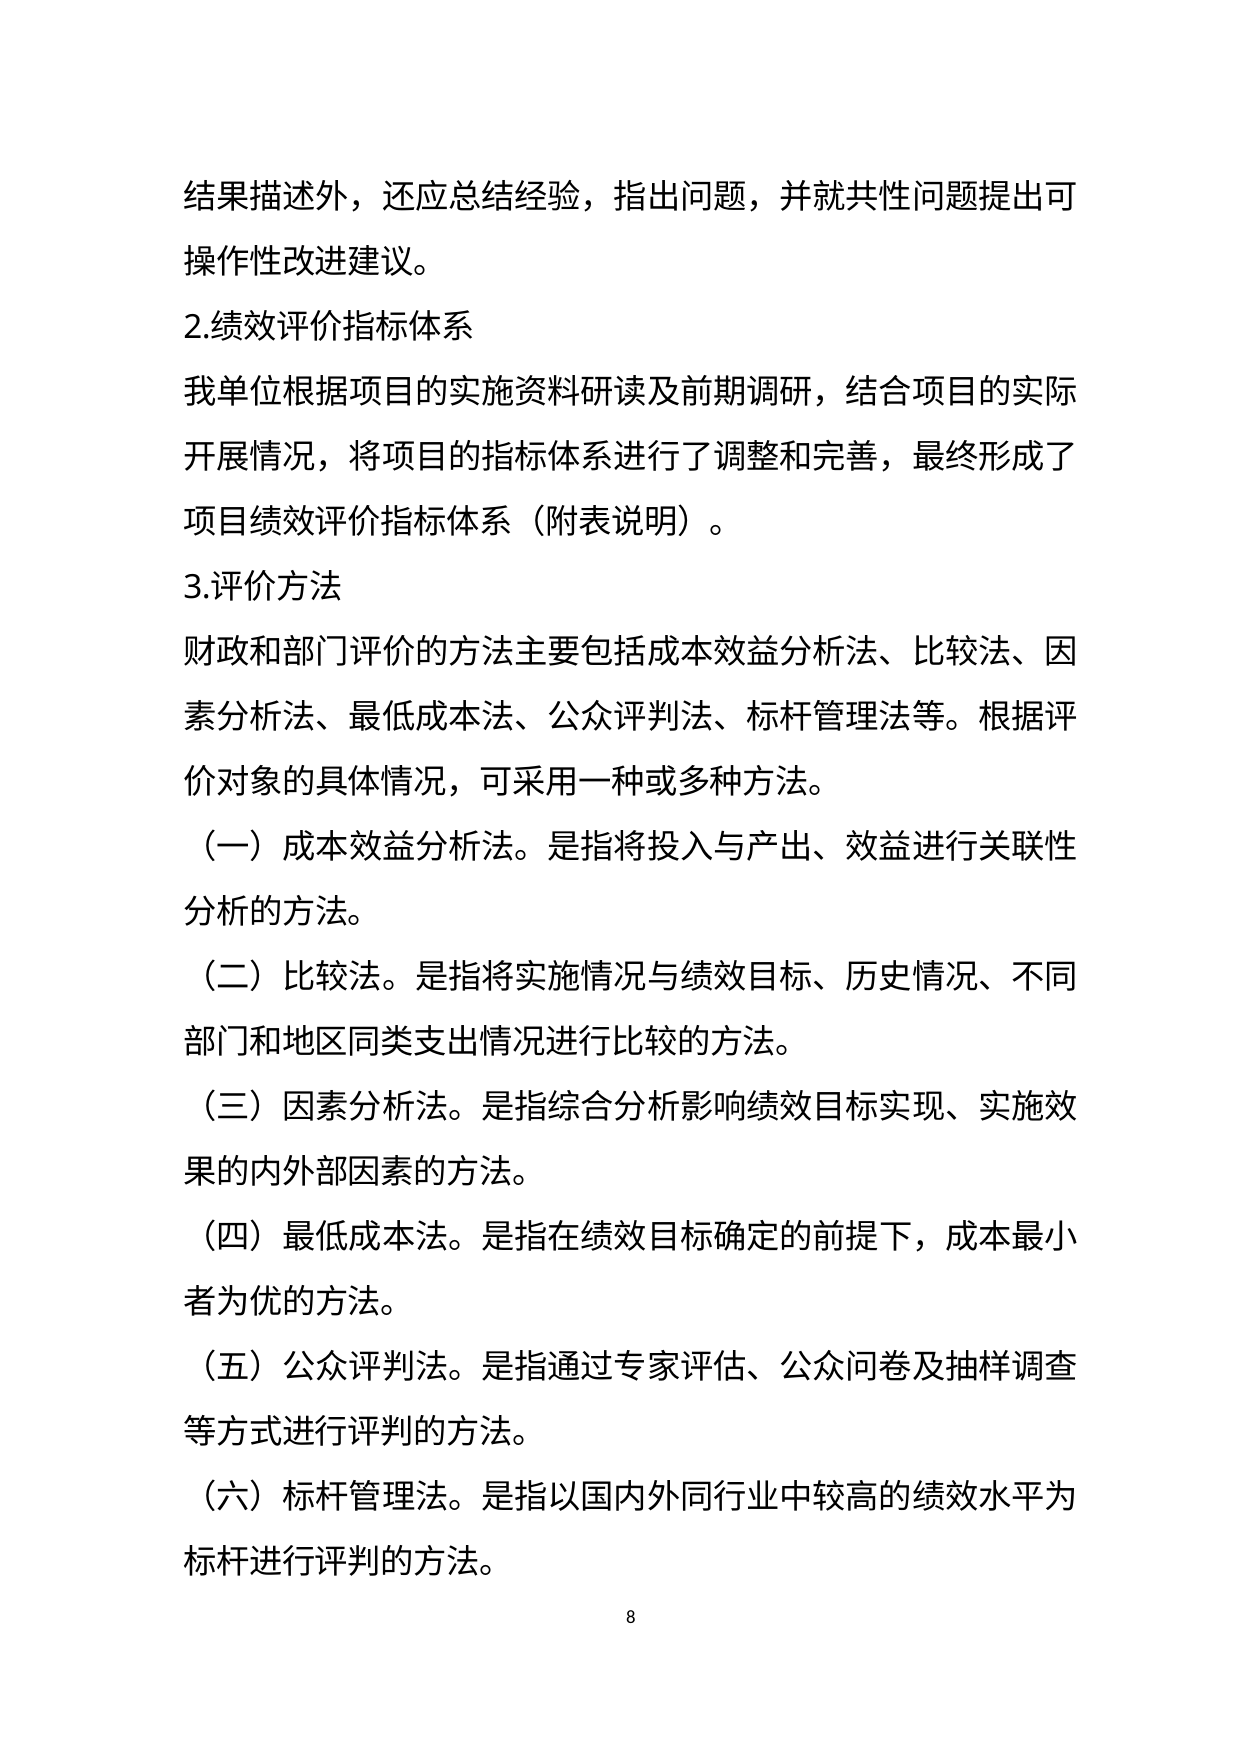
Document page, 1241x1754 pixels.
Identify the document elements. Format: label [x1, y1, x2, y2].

text [183, 162, 1078, 1592]
